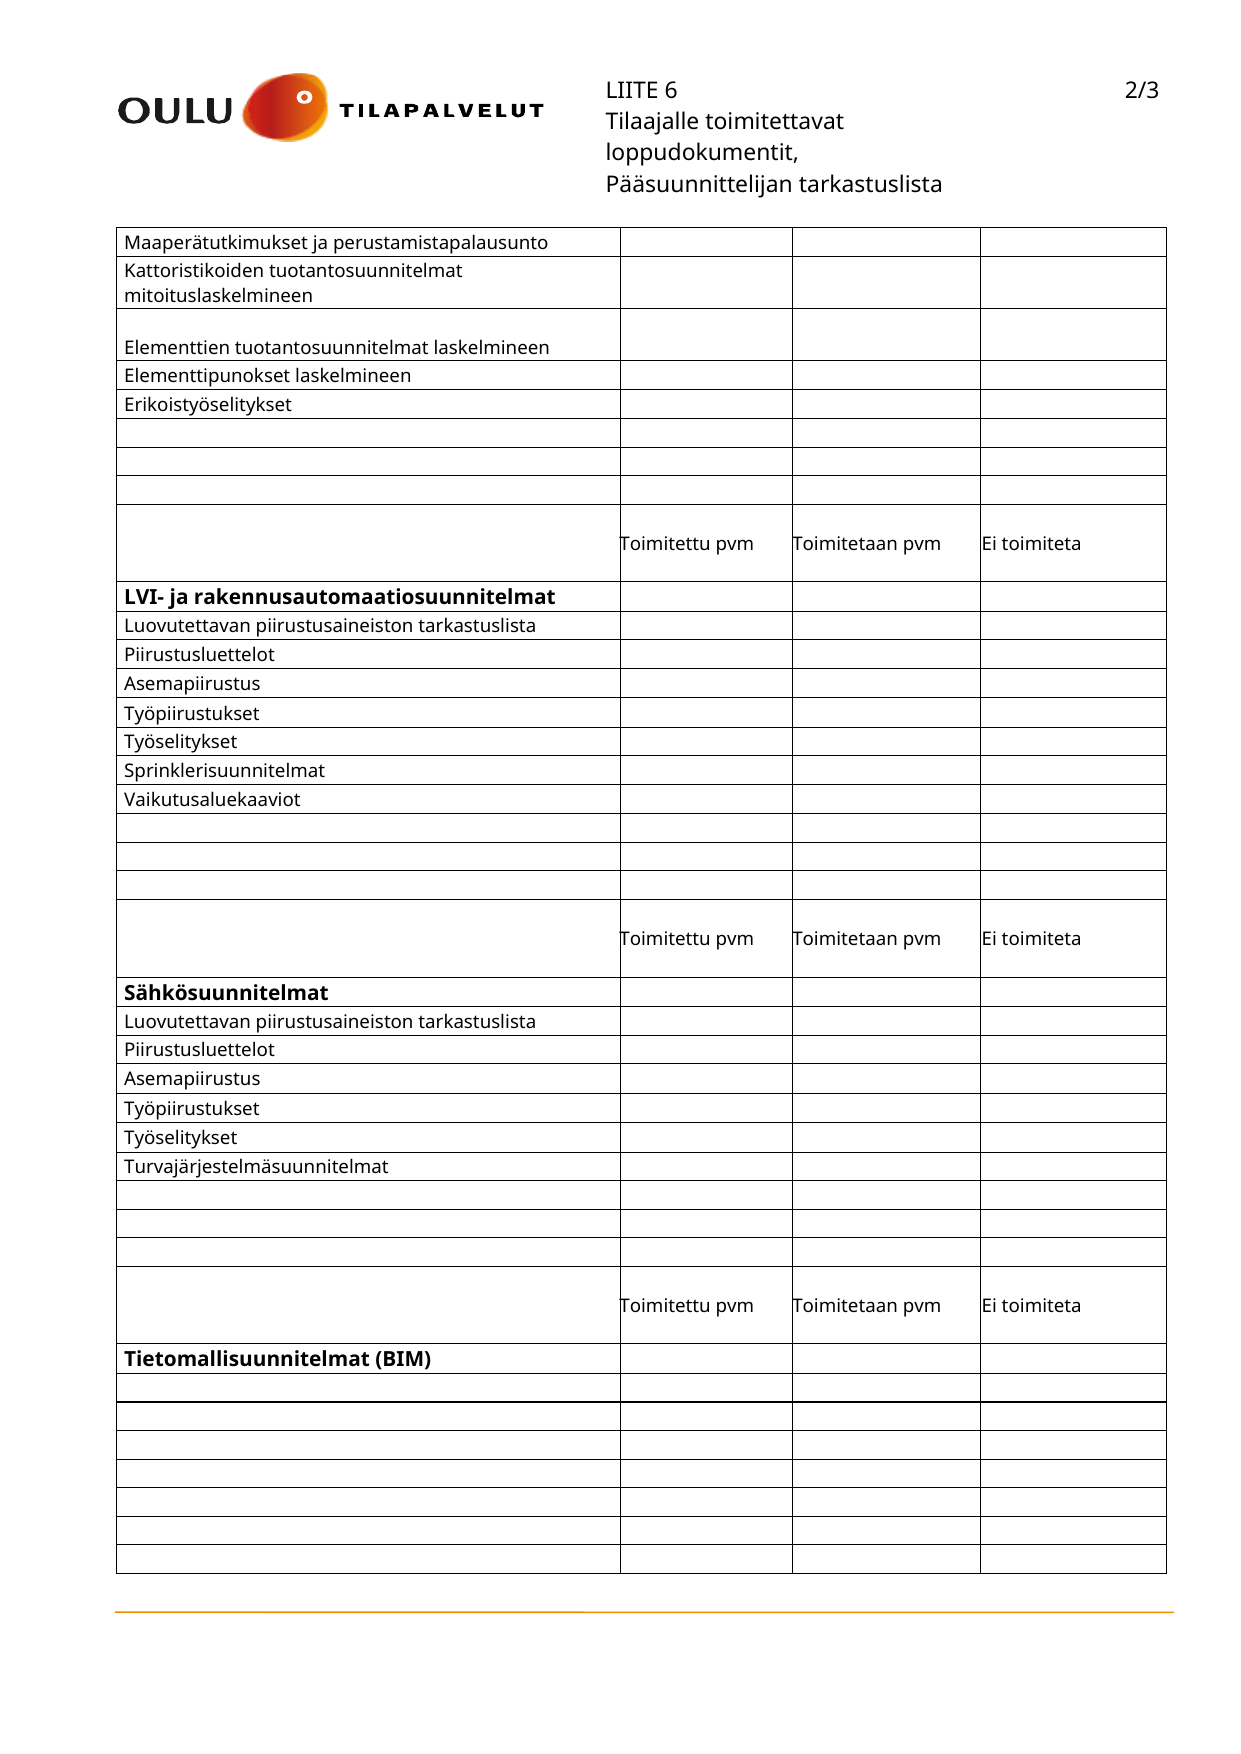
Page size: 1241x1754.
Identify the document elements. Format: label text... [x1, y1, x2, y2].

table_cell [997, 1210, 1166, 1237]
table_cell [981, 309, 997, 360]
table_cell [981, 1181, 997, 1209]
table_cell [793, 1064, 943, 1093]
table_cell [621, 448, 754, 475]
table_cell [943, 1344, 980, 1373]
table_cell Ei toimiteta [981, 505, 1166, 581]
table_cell [793, 640, 943, 668]
table_cell [943, 640, 980, 668]
table_cell [755, 1517, 792, 1544]
table_cell [568, 309, 620, 360]
table_cell [568, 1238, 620, 1266]
table_cell [981, 756, 997, 784]
table_cell [793, 814, 943, 842]
table_cell [117, 1545, 568, 1573]
table_cell [981, 1007, 997, 1034]
table_cell [755, 1064, 792, 1093]
table_cell [621, 257, 754, 308]
table_cell [568, 756, 620, 784]
table_cell [755, 1344, 792, 1373]
table_cell [793, 1007, 943, 1034]
table_cell [621, 1488, 754, 1516]
table_cell [755, 756, 792, 784]
table_cell [997, 640, 1166, 668]
table_cell [568, 505, 620, 581]
table_cell [621, 1431, 754, 1458]
table_cell Luovutettavan piirustusaineiston tarkastuslista [117, 612, 568, 639]
table_cell [568, 612, 620, 639]
table_cell [621, 1545, 754, 1573]
table_cell [568, 228, 620, 256]
table_cell [568, 1036, 620, 1063]
table_cell [117, 1238, 568, 1266]
table_cell [621, 756, 754, 784]
table_cell [793, 1181, 943, 1209]
table_cell [997, 612, 1166, 639]
table_cell [943, 669, 980, 697]
table_cell [621, 1036, 754, 1063]
table_cell [568, 843, 620, 870]
table_cell [117, 448, 568, 475]
table_cell [997, 228, 1166, 256]
table_cell [793, 1094, 943, 1122]
table_cell Piirustusluettelot [117, 1036, 568, 1063]
table_cell [943, 1403, 980, 1430]
table_cell Erikoistyöselitykset [117, 390, 568, 418]
table_cell [943, 698, 980, 727]
table_cell [621, 728, 754, 755]
table_cell [621, 1123, 754, 1152]
table_cell [981, 1403, 997, 1430]
table_cell Sähkösuunnitelmat [117, 978, 568, 1006]
table_cell [981, 814, 997, 842]
table_cell [621, 871, 754, 899]
table_cell [568, 1374, 620, 1401]
table_cell [755, 1403, 792, 1430]
table_cell [997, 1403, 1166, 1430]
table_cell [997, 1238, 1166, 1266]
table_cell [793, 1153, 943, 1180]
table_cell [117, 1181, 568, 1209]
table_cell [621, 785, 754, 813]
table_cell [568, 900, 620, 977]
table_cell Toimitettu pvm [621, 505, 792, 581]
table_cell [621, 669, 754, 697]
table_cell [621, 309, 754, 360]
table_cell [117, 900, 568, 977]
table_cell Sprinklerisuunnitelmat [117, 756, 568, 784]
table_cell [981, 1488, 997, 1516]
table_cell [997, 257, 1166, 308]
table_cell Työselitykset [117, 728, 568, 755]
table_cell [621, 1374, 754, 1401]
table_cell [793, 257, 943, 308]
table_cell [621, 582, 754, 611]
table_cell [621, 1094, 754, 1122]
table_cell [997, 309, 1166, 360]
table_cell [755, 257, 792, 308]
table_cell [943, 1123, 980, 1152]
table_cell [568, 1153, 620, 1180]
table_cell [793, 1036, 943, 1063]
table_cell [981, 1344, 997, 1373]
table_cell [997, 582, 1166, 611]
table_cell [755, 1036, 792, 1063]
table_cell Turvajärjestelmäsuunnitelmat [117, 1153, 568, 1180]
table_cell [568, 1094, 620, 1122]
table_cell Ei toimiteta [981, 900, 1166, 977]
table_cell [568, 871, 620, 899]
table_cell [117, 1488, 568, 1516]
table_cell [568, 728, 620, 755]
table_cell [943, 612, 980, 639]
table_cell [943, 728, 980, 755]
table_cell [755, 1007, 792, 1034]
table_cell [793, 1460, 943, 1487]
table_cell [755, 582, 792, 611]
table_cell [117, 505, 568, 581]
table_cell [621, 978, 754, 1006]
table_cell [568, 669, 620, 697]
table_cell [981, 448, 997, 475]
table_cell [997, 756, 1166, 784]
table_cell [755, 612, 792, 639]
table_cell [943, 1210, 980, 1237]
table_cell [793, 476, 943, 504]
table_cell [793, 1123, 943, 1152]
table_cell Työpiirustukset [117, 1094, 568, 1122]
table_cell [793, 978, 943, 1006]
table_cell [568, 419, 620, 447]
table_cell [943, 390, 980, 418]
table_cell [943, 1238, 980, 1266]
table_cell [568, 582, 620, 611]
table_cell [568, 476, 620, 504]
table_cell [755, 698, 792, 727]
table_cell [793, 228, 943, 256]
table_cell [568, 361, 620, 388]
table_cell [568, 814, 620, 842]
table_cell [997, 1374, 1166, 1401]
table_cell [755, 728, 792, 755]
table_cell [793, 1344, 943, 1373]
table_cell [943, 1545, 980, 1573]
table_cell [997, 814, 1166, 842]
table_cell [621, 361, 754, 388]
table_cell [755, 1460, 792, 1487]
table_cell Luovutettavan piirustusaineiston tarkastuslista [117, 1007, 568, 1034]
table_cell [755, 309, 792, 360]
table_cell [943, 1517, 980, 1544]
table_cell [793, 419, 943, 447]
table_cell [943, 1007, 980, 1034]
table_cell [755, 1431, 792, 1458]
table_cell [943, 814, 980, 842]
table_cell [997, 476, 1166, 504]
table_cell [981, 843, 997, 870]
table_cell [793, 390, 943, 418]
table_cell [997, 1153, 1166, 1180]
table_cell [793, 669, 943, 697]
table_cell [568, 1517, 620, 1544]
table_cell Tietomallisuunnitelmat (BIM) [117, 1344, 568, 1373]
table_cell [793, 309, 943, 360]
table_cell [943, 476, 980, 504]
table_cell [793, 1488, 943, 1516]
table_cell [997, 871, 1166, 899]
table_cell [981, 1210, 997, 1237]
table_cell [117, 1431, 568, 1458]
table_cell [621, 228, 754, 256]
table_cell [981, 728, 997, 755]
table_cell [117, 419, 568, 447]
table_cell [981, 698, 997, 727]
table_cell [997, 1064, 1166, 1093]
table_cell [621, 612, 754, 639]
table_cell [997, 1036, 1166, 1063]
table_cell [621, 1344, 754, 1373]
table_cell Toimitetaan pvm [793, 1267, 980, 1343]
table_cell Maaperätutkimukset ja perustamistapalausunto [117, 228, 568, 256]
table_cell [943, 228, 980, 256]
table_cell [568, 1064, 620, 1093]
table_cell [755, 476, 792, 504]
table_cell [793, 582, 943, 611]
table_cell Ei toimiteta [981, 1267, 1166, 1343]
table_cell [997, 1181, 1166, 1209]
table_cell [621, 698, 754, 727]
table_cell [981, 871, 997, 899]
table_cell Työpiirustukset [117, 698, 568, 727]
table_cell [755, 785, 792, 813]
table_cell [943, 978, 980, 1006]
table_cell [981, 390, 997, 418]
table_cell [997, 361, 1166, 388]
table_cell [793, 448, 943, 475]
table_cell [981, 1036, 997, 1063]
table_cell [997, 1123, 1166, 1152]
table_cell [793, 1374, 943, 1401]
table_cell [943, 1036, 980, 1063]
table_cell Työselitykset [117, 1123, 568, 1152]
table_cell [793, 1545, 943, 1573]
table_cell [981, 228, 997, 256]
table_cell [793, 1238, 943, 1266]
table_cell [997, 448, 1166, 475]
table_cell [755, 1488, 792, 1516]
table_cell [568, 257, 620, 308]
table_cell [997, 1460, 1166, 1487]
table_cell [943, 1460, 980, 1487]
table_cell [943, 756, 980, 784]
table_cell [981, 612, 997, 639]
table_cell [793, 698, 943, 727]
table_cell [997, 698, 1166, 727]
table_cell [793, 785, 943, 813]
table_cell [568, 698, 620, 727]
table_cell [621, 1064, 754, 1093]
table_cell [981, 257, 997, 308]
table_cell [621, 640, 754, 668]
table_cell [621, 843, 754, 870]
table_cell [568, 1545, 620, 1573]
table_cell [943, 361, 980, 388]
table_cell [943, 1488, 980, 1516]
table_cell [755, 843, 792, 870]
table_cell [943, 1064, 980, 1093]
table_cell [981, 1238, 997, 1266]
table_cell [621, 1403, 754, 1430]
table_cell [621, 1210, 754, 1237]
table_cell [621, 1517, 754, 1544]
table_cell [117, 1374, 568, 1401]
table_cell [568, 785, 620, 813]
table_cell [568, 448, 620, 475]
table_cell [943, 1374, 980, 1401]
table_cell [997, 843, 1166, 870]
table_cell Toimitettu pvm [621, 900, 792, 977]
table_cell [997, 1488, 1166, 1516]
table_cell [981, 669, 997, 697]
table_cell [981, 361, 997, 388]
table_cell [981, 1153, 997, 1180]
table_cell [568, 1181, 620, 1209]
table_cell Asemapiirustus [117, 1064, 568, 1093]
table_cell [568, 1344, 620, 1373]
table_cell [621, 1460, 754, 1487]
table_cell [117, 871, 568, 899]
table_cell [755, 978, 792, 1006]
table_cell [997, 1007, 1166, 1034]
table_cell LVI- ja rakennusautomaatiosuunnitelmat [117, 582, 568, 611]
table_cell [793, 756, 943, 784]
table_cell [943, 1094, 980, 1122]
table_cell [755, 361, 792, 388]
table_cell [981, 1123, 997, 1152]
table_cell [117, 814, 568, 842]
table_cell [793, 1210, 943, 1237]
table_cell [981, 582, 997, 611]
table_cell [997, 785, 1166, 813]
table_cell [793, 1517, 943, 1544]
table_cell [755, 228, 792, 256]
table_cell [568, 1431, 620, 1458]
table_cell [621, 1181, 754, 1209]
table_cell [755, 419, 792, 447]
table_cell [755, 1545, 792, 1573]
table_cell [793, 871, 943, 899]
table_cell [997, 978, 1166, 1006]
table_cell [981, 1374, 997, 1401]
table_cell [943, 582, 980, 611]
table_cell [117, 843, 568, 870]
table_cell [997, 419, 1166, 447]
table_cell [943, 448, 980, 475]
table_cell [621, 476, 754, 504]
table_cell Toimitettu pvm [621, 1267, 792, 1343]
table_cell [997, 1344, 1166, 1373]
table_cell [755, 814, 792, 842]
table_cell [621, 419, 754, 447]
table_cell [621, 1007, 754, 1034]
table_cell [117, 1517, 568, 1544]
table_cell [981, 1460, 997, 1487]
table_cell Piirustusluettelot [117, 640, 568, 668]
table_cell [117, 1403, 568, 1430]
table_cell [793, 361, 943, 388]
table_cell [981, 1545, 997, 1573]
table_cell [755, 390, 792, 418]
table_cell [568, 978, 620, 1006]
table_cell [621, 1153, 754, 1180]
table_cell [117, 1210, 568, 1237]
table_cell [755, 871, 792, 899]
table_cell [755, 1210, 792, 1237]
table_cell [568, 1007, 620, 1034]
table_cell [755, 1123, 792, 1152]
table_cell [755, 1153, 792, 1180]
table_cell [793, 843, 943, 870]
table_cell [943, 1153, 980, 1180]
table_cell [997, 1517, 1166, 1544]
table_cell [117, 476, 568, 504]
table_cell [568, 1123, 620, 1152]
table_cell [997, 1431, 1166, 1458]
table_cell [793, 1431, 943, 1458]
table_cell Asemapiirustus [117, 669, 568, 697]
table_cell Elementtipunokset laskelmineen [117, 361, 568, 388]
table_cell [755, 1238, 792, 1266]
table_cell [981, 476, 997, 504]
table_cell [568, 1267, 620, 1343]
table_cell [943, 785, 980, 813]
table_cell Toimitetaan pvm [793, 900, 980, 977]
table_cell [568, 640, 620, 668]
table_cell [943, 1181, 980, 1209]
table_cell [981, 1517, 997, 1544]
table_cell [981, 978, 997, 1006]
table_cell [755, 1181, 792, 1209]
table_cell [755, 669, 792, 697]
table_cell [568, 1403, 620, 1430]
table_cell [568, 1460, 620, 1487]
table_cell [755, 640, 792, 668]
table_cell [997, 390, 1166, 418]
table_cell [981, 785, 997, 813]
table_cell [981, 1431, 997, 1458]
table_cell [997, 728, 1166, 755]
table_cell Vaikutusaluekaaviot [117, 785, 568, 813]
table_cell [568, 390, 620, 418]
table_cell [981, 640, 997, 668]
table_cell [755, 1094, 792, 1122]
table_cell [621, 814, 754, 842]
table_cell [997, 669, 1166, 697]
table_cell [943, 309, 980, 360]
table_cell [943, 1431, 980, 1458]
table_cell [943, 257, 980, 308]
table_cell Elementtien tuotantosuunnitelmat laskelmineen [117, 309, 568, 360]
table_cell [981, 1094, 997, 1122]
table_cell Kattoristikoiden tuotantosuunnitelmat mitoituslaskelmineen [117, 257, 568, 308]
table_cell [943, 419, 980, 447]
table_cell [997, 1094, 1166, 1122]
table_cell [621, 1238, 754, 1266]
table_cell [981, 419, 997, 447]
table_cell [943, 843, 980, 870]
table_cell [997, 1545, 1166, 1573]
table_cell [755, 1374, 792, 1401]
table_cell [117, 1460, 568, 1487]
table_cell [943, 871, 980, 899]
table_cell [793, 728, 943, 755]
table_cell [621, 390, 754, 418]
table_cell [117, 1267, 568, 1343]
table_cell [793, 1403, 943, 1430]
table_cell [568, 1210, 620, 1237]
table_cell [981, 1064, 997, 1093]
table_cell [755, 448, 792, 475]
table_cell Toimitetaan pvm [793, 505, 980, 581]
table_cell [793, 612, 943, 639]
table_cell [568, 1488, 620, 1516]
